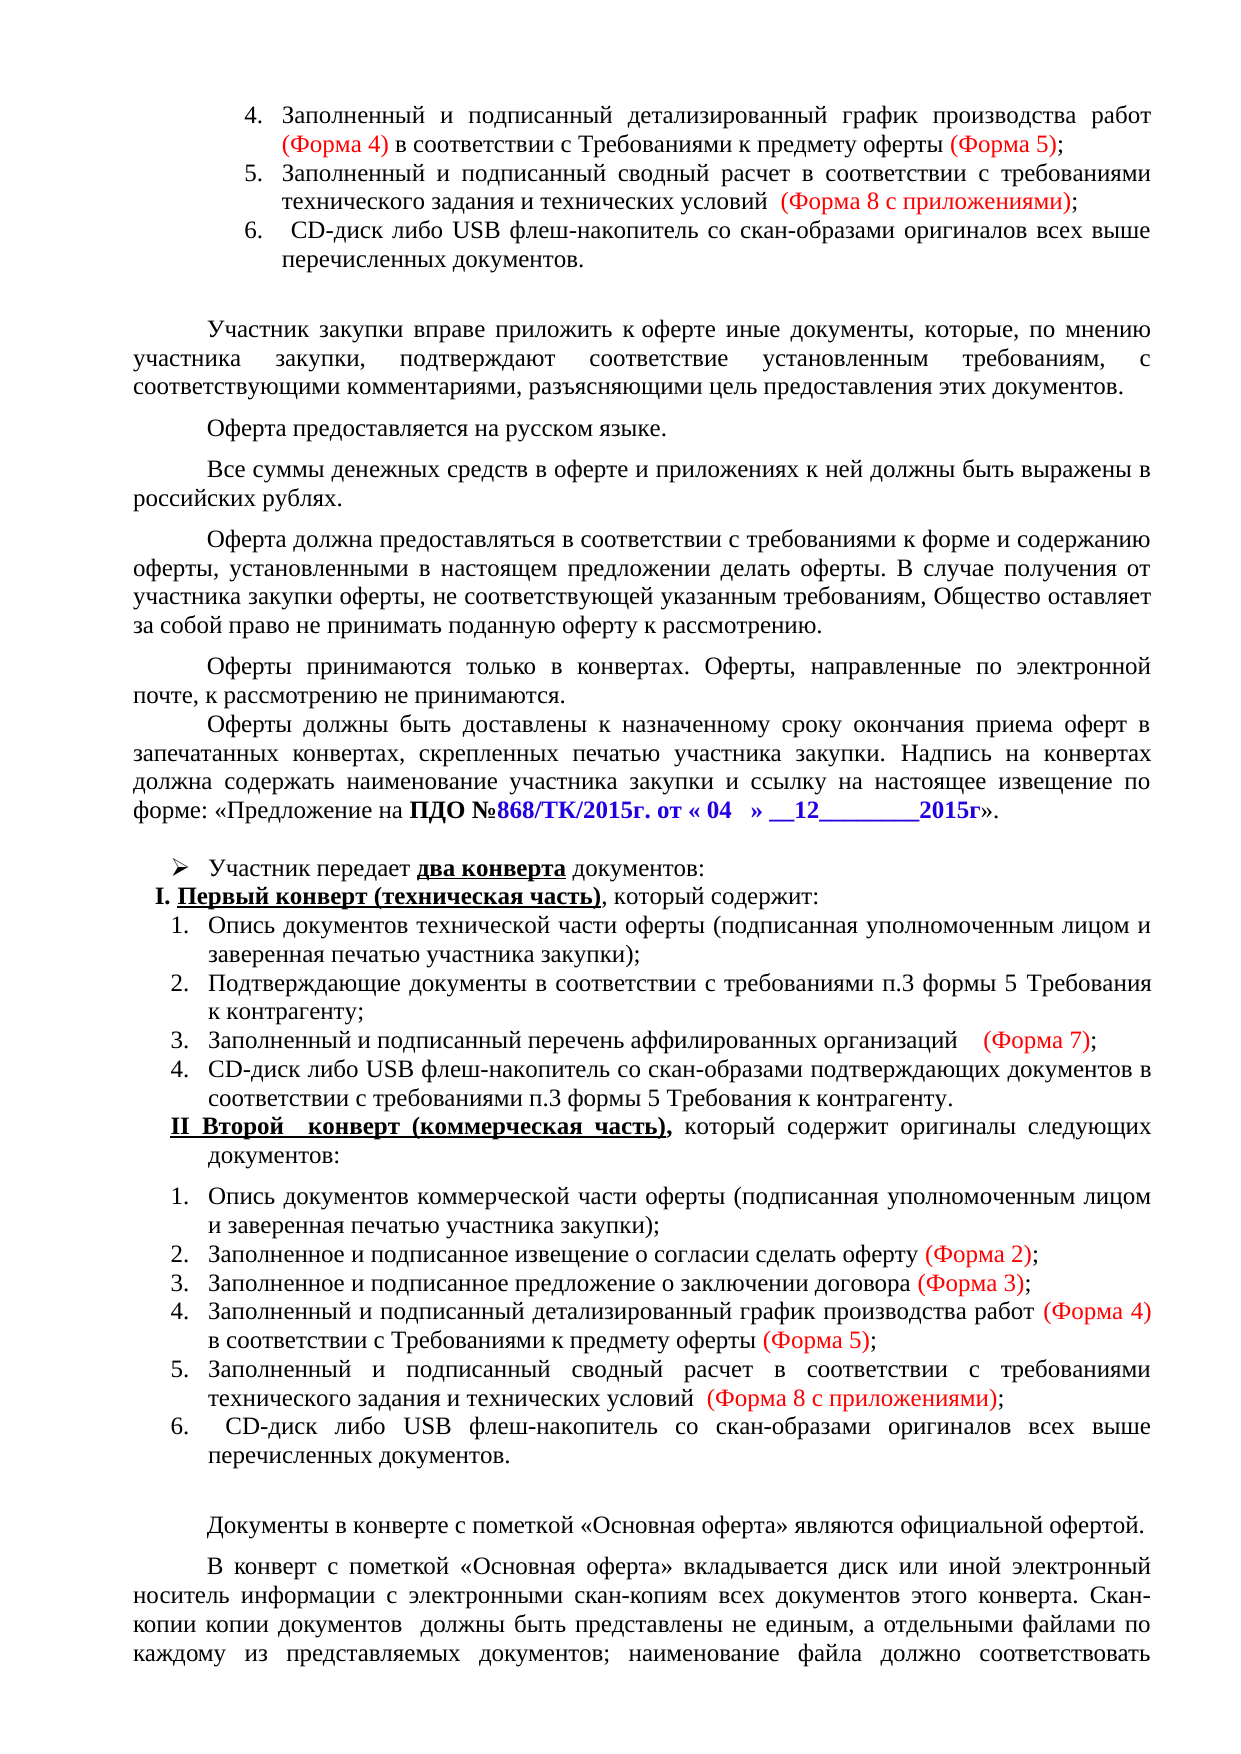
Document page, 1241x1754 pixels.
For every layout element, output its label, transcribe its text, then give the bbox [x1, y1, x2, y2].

list Заполненный и подписанный сводный расчет в соответствии с требованиями технического задания и технических условий (Форма 8 с приложениями); [244, 158, 1152, 215]
list Заполненный и подписанный детализированный график производства работ (Форма 4) в соответствии с Требованиями к предмету оферты (Форма 5); [170, 1296, 1152, 1354]
text II Второй конверт (коммерческая часть), который содержит оригиналы следующих документов: [170, 1111, 1152, 1169]
list Участник передает два конверта документов: [170, 853, 1152, 881]
list Первый конверт (техническая часть), который содержит: [170, 881, 1152, 910]
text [133, 1551, 1152, 1666]
list Подтверждающие документы в соответствии с требованиями п.3 формы 5 Требования к контрагенту; [170, 968, 1152, 1025]
text Оферта предоставляется на русском языке. [133, 413, 1152, 441]
text Участник закупки вправе приложить к оферте иные документы, которые, по мнению участника закупки, подтверждают соответствие установленным требованиям, с соответствующими комментариями, разъясняющими цель предоставления этих документов. [133, 314, 1152, 400]
list Опись документов технической части оферты (подписанная уполномоченным лицом и заверенная печатью участника закупки); [170, 910, 1152, 968]
text Оферты должны быть доставлены к назначенному сроку окончания приема оферт в запечатанных конвертах, скрепленных печатью участника закупки. Надпись на конвертах должна содержать наименование участника закупки и ссылку на настоящее извещение по форме: «Предложение на ПДО №868/ТК/2015г. от « 04 » __12________2015г». [133, 709, 1152, 824]
list CD-диск либо USB флеш-накопитель со скан-образами оригиналов всех выше перечисленных документов. [244, 215, 1152, 273]
list Заполненный и подписанный перечень аффилированных организаций (Форма 7); [170, 1025, 1152, 1054]
text Документы в конверте с пометкой «Основная оферта» являются официальной офертой. [133, 1510, 1152, 1539]
text Оферты принимаются только в конвертах. Оферты, направленные по электронной почте, к рассмотрению не принимаются. [133, 651, 1152, 709]
list Опись документов коммерческой части оферты (подписанная уполномоченным лицом и заверенная печатью участника закупки); [170, 1181, 1152, 1239]
list CD-диск либо USB флеш-накопитель со скан-образами подтверждающих документов в соответствии с требованиями п.3 формы 5 Требования к контрагенту. [170, 1054, 1152, 1111]
text Все суммы денежных средств в оферте и приложениях к ней должны быть выражены в российских рублях. [133, 454, 1152, 511]
text Оферта должна предоставляться в соответствии с требованиями к форме и содержанию оферты, установленными в настоящем предложении делать оферты. В случае получения от участника закупки оферты, не соответствующей указанным требованиям, Общество оставляет за собой право не принимать поданную оферту к рассмотрению. [133, 524, 1152, 639]
list Заполненный и подписанный сводный расчет в соответствии с требованиями технического задания и технических условий (Форма 8 с приложениями); [170, 1354, 1152, 1411]
list Заполненное и подписанное предложение о заключении договора (Форма 3); [170, 1268, 1152, 1296]
list CD-диск либо USB флеш-накопитель со скан-образами оригиналов всех выше перечисленных документов. [170, 1411, 1152, 1469]
list Заполненное и подписанное извещение о согласии сделать оферту (Форма 2); [170, 1239, 1152, 1268]
list Заполненный и подписанный детализированный график производства работ (Форма 4) в соответствии с Требованиями к предмету оферты (Форма 5); [244, 100, 1152, 158]
